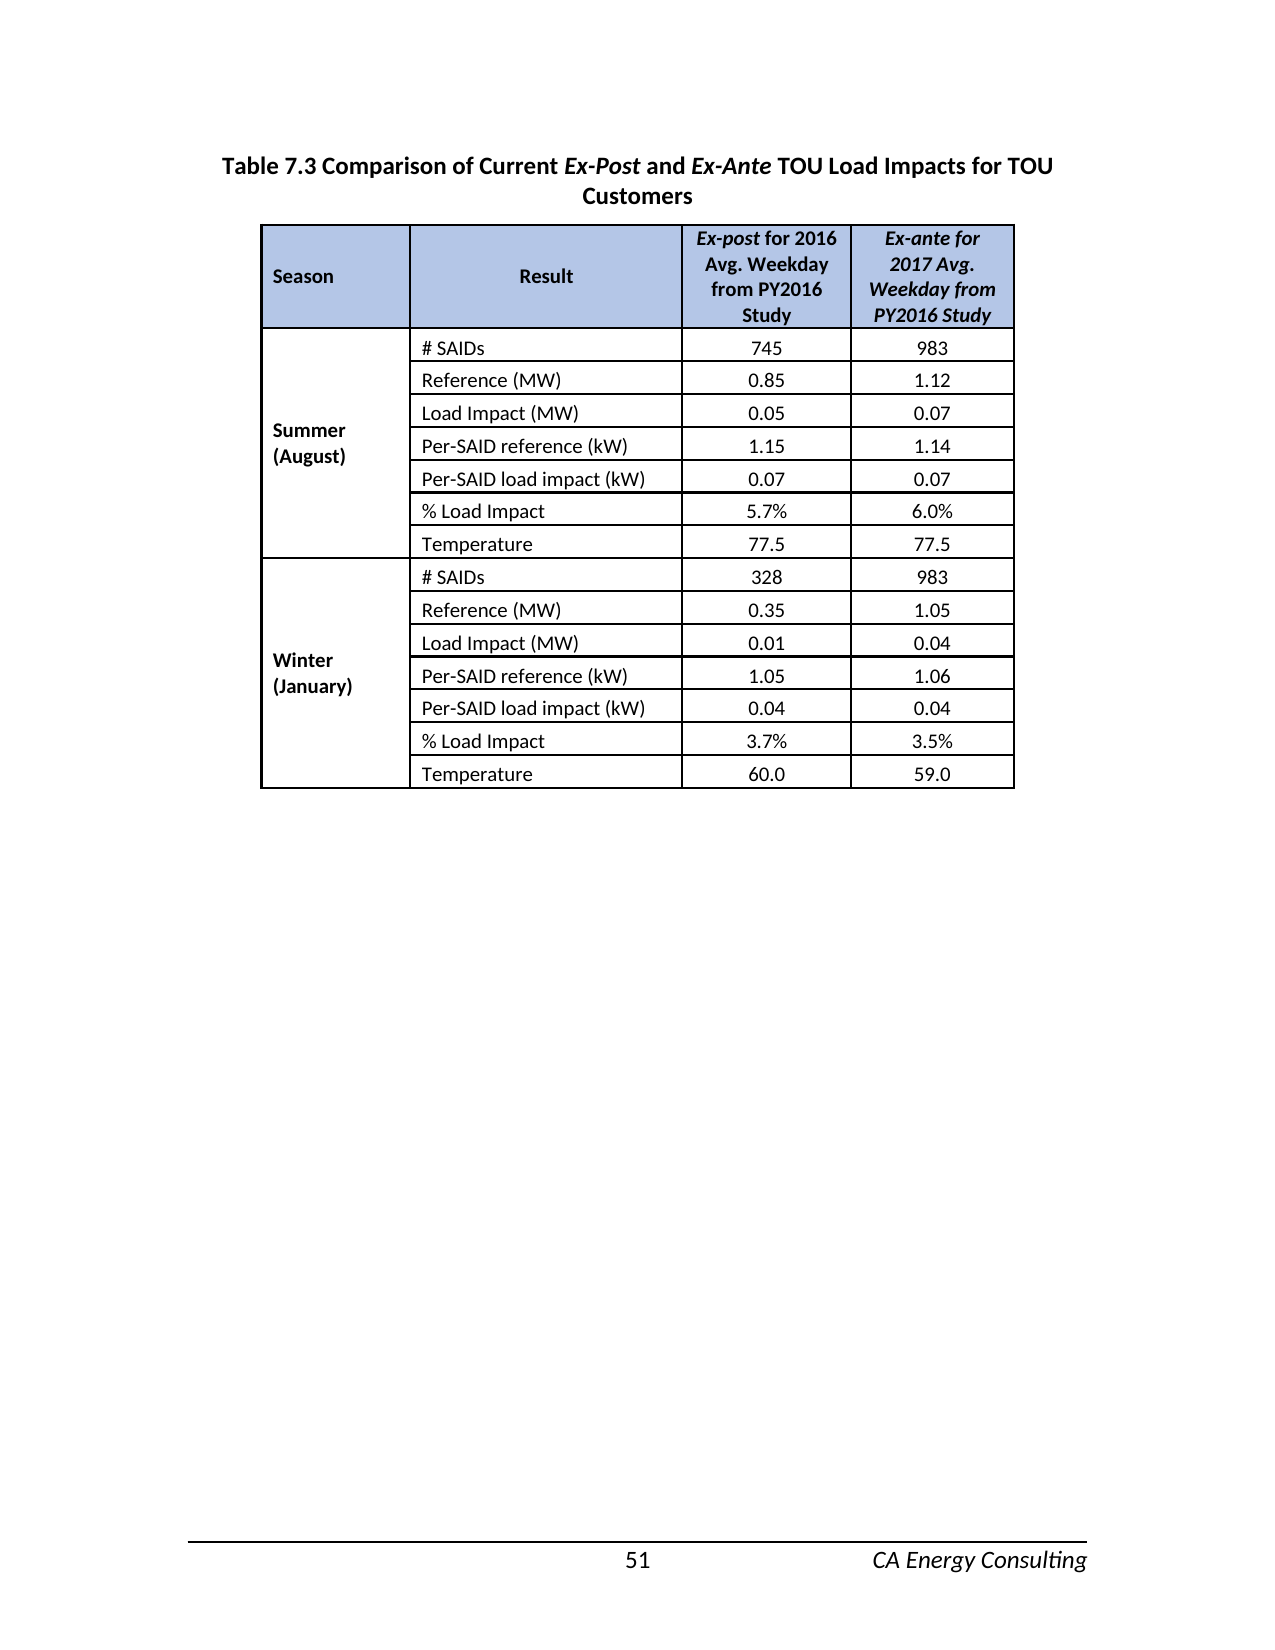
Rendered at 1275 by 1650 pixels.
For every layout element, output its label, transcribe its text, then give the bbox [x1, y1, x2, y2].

table_cell Winter (January) [263, 559, 409, 787]
table_cell 1.14 [852, 428, 1013, 458]
table_cell 1.05 [852, 592, 1013, 623]
table_cell 59.0 [852, 756, 1013, 787]
table_cell % Load Impact [411, 723, 681, 754]
table_cell 0.04 [852, 625, 1013, 655]
table_cell 77.5 [683, 526, 850, 557]
table_cell 5.7% [683, 494, 850, 524]
table_cell # SAIDs [411, 329, 681, 360]
table_cell 0.35 [683, 592, 850, 623]
table_cell Temperature [411, 526, 681, 557]
table_header Ex-post for 2016 Avg. Weekday from PY2016 Study [683, 226, 850, 327]
table_cell Per-SAID load impact (kW) [411, 461, 681, 491]
table_cell 0.07 [852, 461, 1013, 491]
table_header Ex-ante for 2017 Avg. Weekday from PY2016 Study [852, 226, 1013, 327]
table_cell 1.12 [852, 362, 1013, 393]
table_cell 6.0% [852, 494, 1013, 524]
table_cell Reference (MW) [411, 362, 681, 393]
table_cell Temperature [411, 756, 681, 787]
table_cell 1.15 [683, 428, 850, 458]
table_cell 983 [852, 329, 1013, 360]
table_cell Reference (MW) [411, 592, 681, 623]
table_cell 0.04 [852, 690, 1013, 721]
table_cell Load Impact (MW) [411, 395, 681, 426]
table_header Result [411, 226, 681, 327]
table_cell 0.04 [683, 690, 850, 721]
table_cell % Load Impact [411, 494, 681, 524]
table_cell Per-SAID reference (kW) [411, 428, 681, 458]
table_cell 0.07 [852, 395, 1013, 426]
table_cell 3.7% [683, 723, 850, 754]
table_cell 745 [683, 329, 850, 360]
table_cell 1.05 [683, 658, 850, 688]
text Table 7.3 Comparison of Current Ex-Post and Ex-Ante TOU Load Impacts for TOU Customers [187, 150, 1087, 211]
table_cell 77.5 [852, 526, 1013, 557]
table_cell # SAIDs [411, 559, 681, 590]
table_header Season [263, 226, 409, 327]
table_cell Load Impact (MW) [411, 625, 681, 655]
table_cell 0.07 [683, 461, 850, 491]
table_cell 60.0 [683, 756, 850, 787]
table_cell 983 [852, 559, 1013, 590]
table_cell 0.05 [683, 395, 850, 426]
table_cell 0.01 [683, 625, 850, 655]
table_cell 1.06 [852, 658, 1013, 688]
table_cell 328 [683, 559, 850, 590]
table_cell Per-SAID reference (kW) [411, 658, 681, 688]
table_cell Summer (August) [263, 329, 409, 557]
table_cell 0.85 [683, 362, 850, 393]
table_cell Per-SAID load impact (kW) [411, 690, 681, 721]
table_cell 3.5% [852, 723, 1013, 754]
